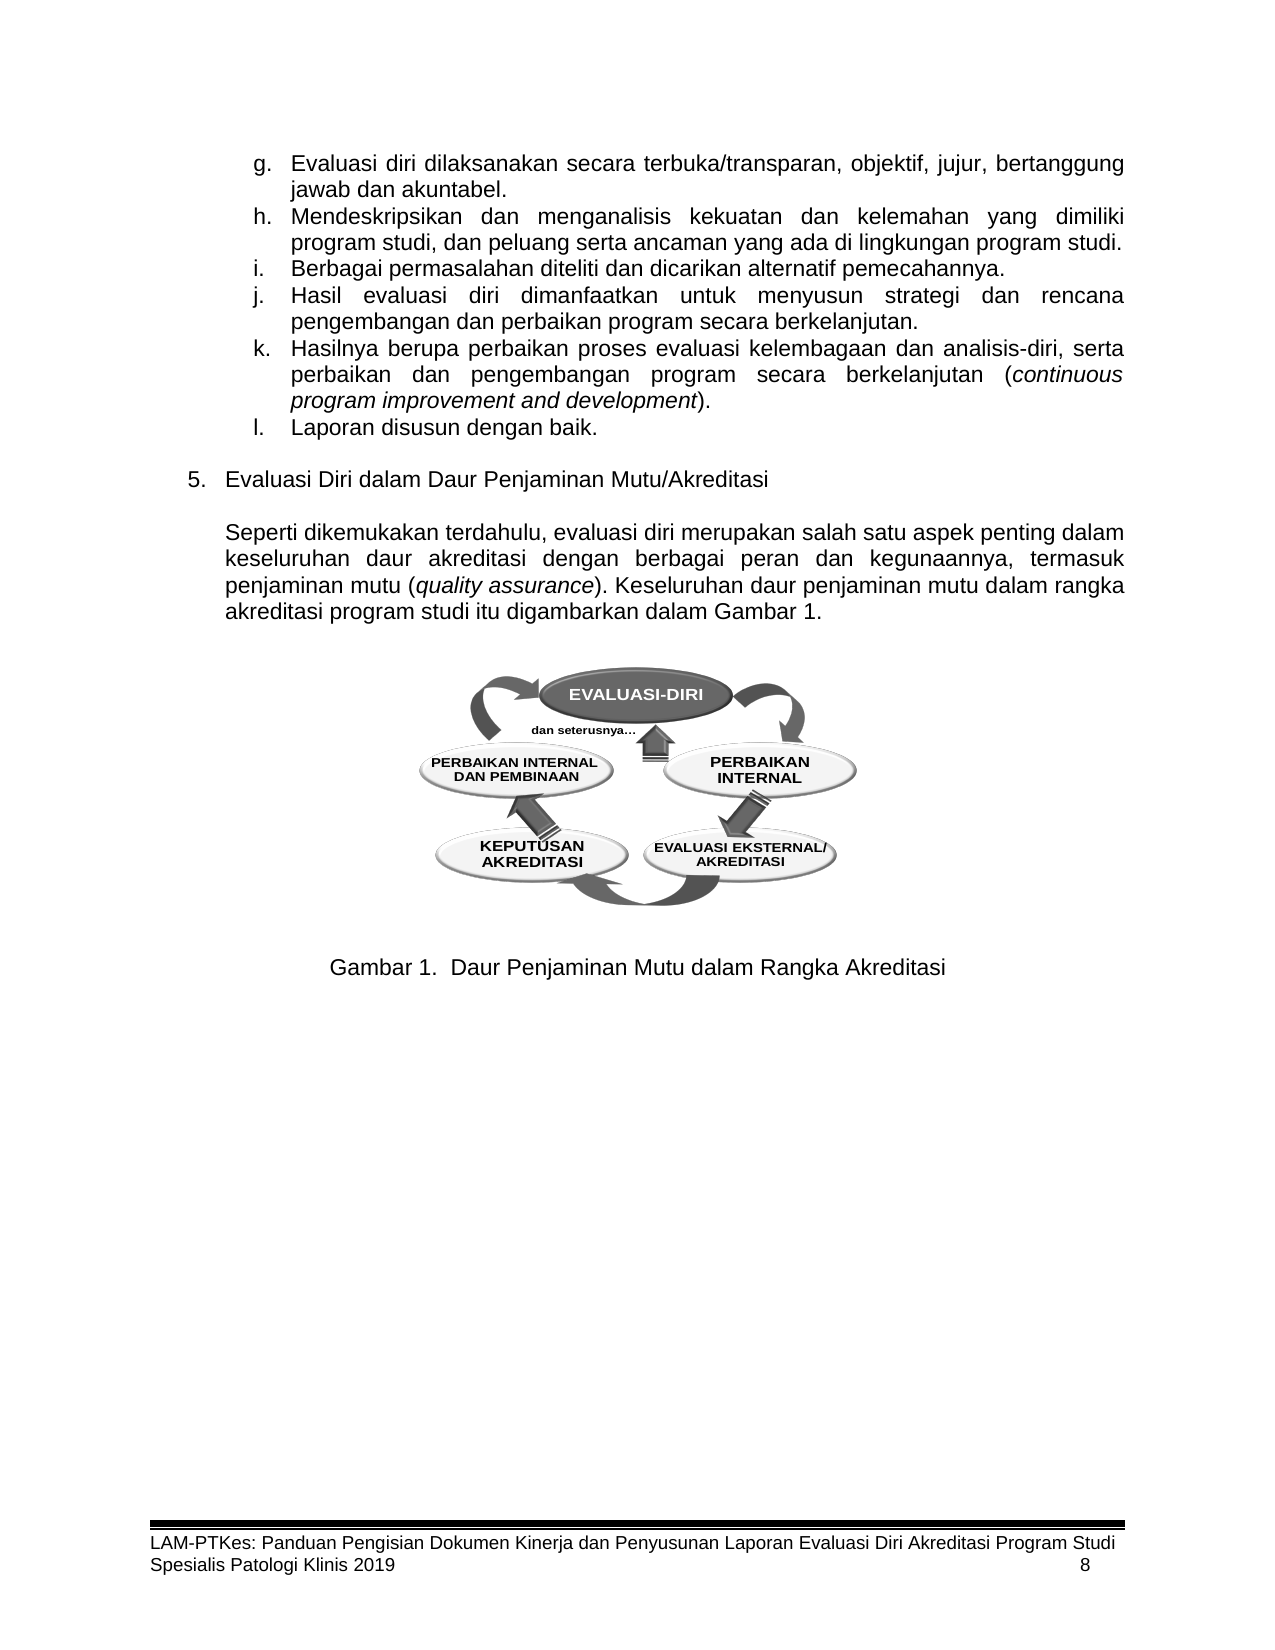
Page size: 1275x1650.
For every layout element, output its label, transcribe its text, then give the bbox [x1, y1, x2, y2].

text Gambar 1. Daur Penjaminan Mutu dalam Rangka Akreditasi [150, 954, 1125, 981]
list Mendeskripsikan dan menganalisis kekuatan dan kelemahan yang dimiliki program studi, dan peluang serta ancaman yang ada di lingkungan program studi. [253, 203, 1125, 255]
list Evaluasi Diri dalam Daur Penjaminan Mutu/Akreditasi [187, 466, 1125, 493]
text Seperti dikemukakan terdahulu, evaluasi diri merupakan salah satu aspek penting dalam keseluruhan daur akreditasi dengan berbagai peran dan kegunaannya, termasuk penjaminan mutu (quality assurance). Keseluruhan daur penjaminan mutu dalam rangka akreditasi program studi itu digambarkan dalam Gambar 1. [225, 519, 1125, 624]
list Hasilnya berupa perbaikan proses evaluasi kelembagaan dan analisis-diri, serta perbaikan dan pengembangan program secara berkelanjutan (continuous program improvement and development). [253, 334, 1125, 413]
list Berbagai permasalahan diteliti dan dicarikan alternatif pemecahannya. [253, 255, 1125, 282]
list Hasil evaluasi diri dimanfaatkan untuk menyusun strategi dan rencana pengembangan dan perbaikan program secara berkelanjutan. [253, 282, 1125, 334]
list Evaluasi diri dilaksanakan secara terbuka/transparan, objektif, jujur, bertanggung jawab dan akuntabel. [253, 150, 1125, 203]
list Laporan disusun dengan baik. [253, 413, 1125, 440]
